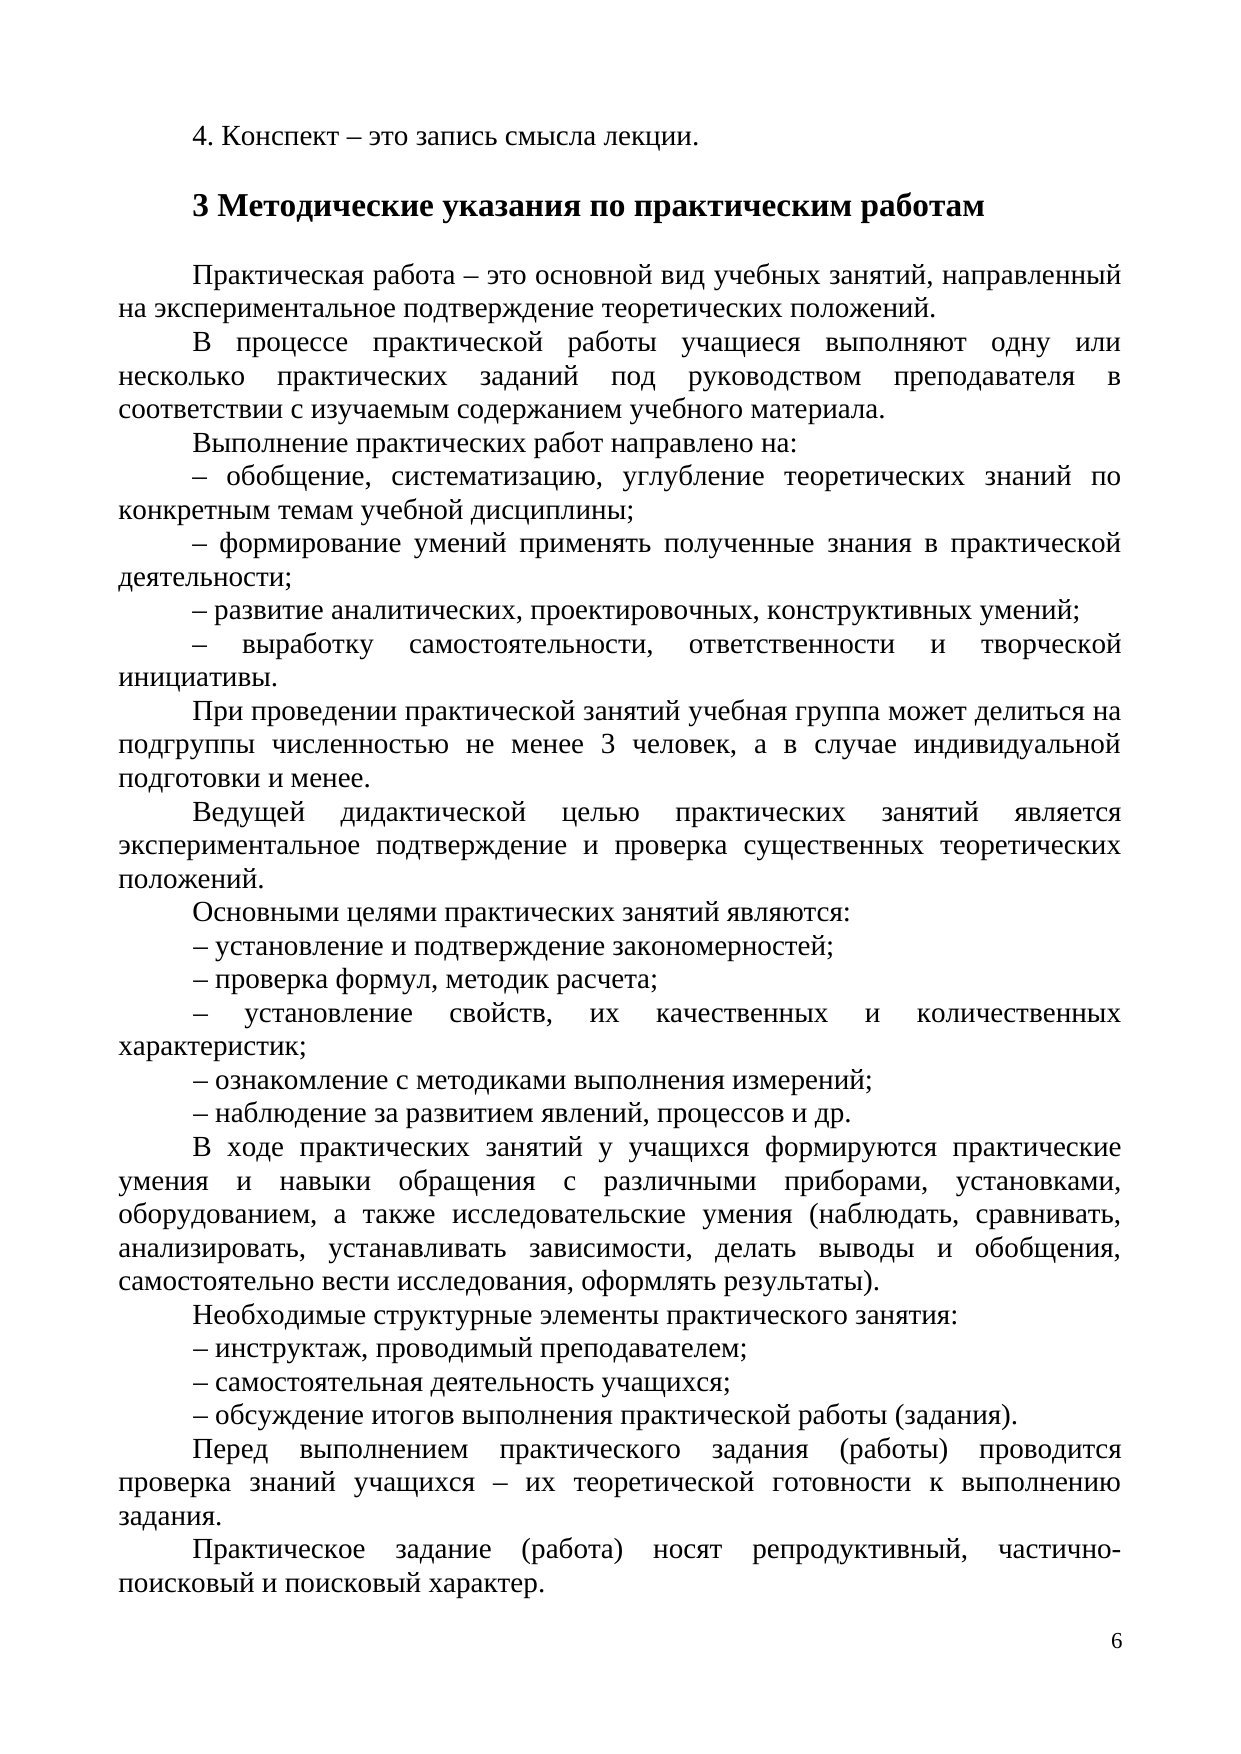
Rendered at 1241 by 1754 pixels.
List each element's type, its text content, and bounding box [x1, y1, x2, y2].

text – инструктаж, проводимый преподавателем; [193, 1330, 1122, 1364]
text – развитие аналитических, проектировочных, конструктивных умений; [118, 592, 1122, 626]
text – выработку самостоятельности, ответственности и творческой инициативы. [118, 626, 1122, 693]
text – установление свойств, их качественных и количественных характеристик; [118, 995, 1122, 1062]
text Выполнение практических работ направлено на: [118, 425, 1122, 458]
text В ходе практических занятий у учащихся формируются практические умения и навыки обращения с различными приборами, установками, оборудованием, а также исследовательские умения (наблюдать, сравнивать, анализировать, устанавливать зависимости, делать выводы и обобщения, самостоятельно вести исследования, оформлять результаты). [118, 1129, 1122, 1297]
text – ознакомление с методиками выполнения измерений; [118, 1062, 1122, 1096]
text – формирование умений применять полученные знания в практической деятельности; [118, 525, 1122, 592]
text – проверка формул, методик расчета; [118, 961, 1122, 995]
text В процессе практической работы учащиеся выполняют одну или несколько практических заданий под руководством преподавателя в соответствии с изучаемым содержанием учебного материала. [118, 324, 1122, 425]
text – наблюдение за развитием явлений, процессов и др. [118, 1096, 1122, 1129]
text 3 Методические указания по практическим работам [118, 185, 1122, 223]
text Перед выполнением практического задания (работы) проводится проверка знаний учащихся – их теоретической готовности к выполнению задания. [118, 1431, 1122, 1532]
text Основными целями практических занятий являются: [118, 894, 1122, 928]
text – самостоятельная деятельность учащихся; [193, 1364, 1122, 1397]
text – установление и подтверждение закономерностей; [118, 928, 1122, 961]
text Необходимые структурные элементы практического занятия: [118, 1297, 1122, 1330]
text Ведущей дидактической целью практических занятий является экспериментальное подтверждение и проверка существенных теоретических положений. [118, 794, 1122, 894]
text 4. Конспект – это запись смысла лекции. [118, 118, 1122, 152]
text Практическое задание (работа) носят репродуктивный, частично-поисковый и поисковый характер. [118, 1532, 1122, 1599]
text – обсуждение итогов выполнения практической работы (задания). [193, 1397, 1122, 1431]
text – обобщение, систематизацию, углубление теоретических знаний по конкретным темам учебной дисциплины; [118, 458, 1122, 525]
text При проведении практической занятий учебная группа может делиться на подгруппы численностью не менее 3 человек, а в случае индивидуальной подготовки и менее. [118, 693, 1122, 794]
text Практическая работа – это основной вид учебных занятий, направленный на экспериментальное подтверждение теоретических положений. [118, 257, 1122, 324]
